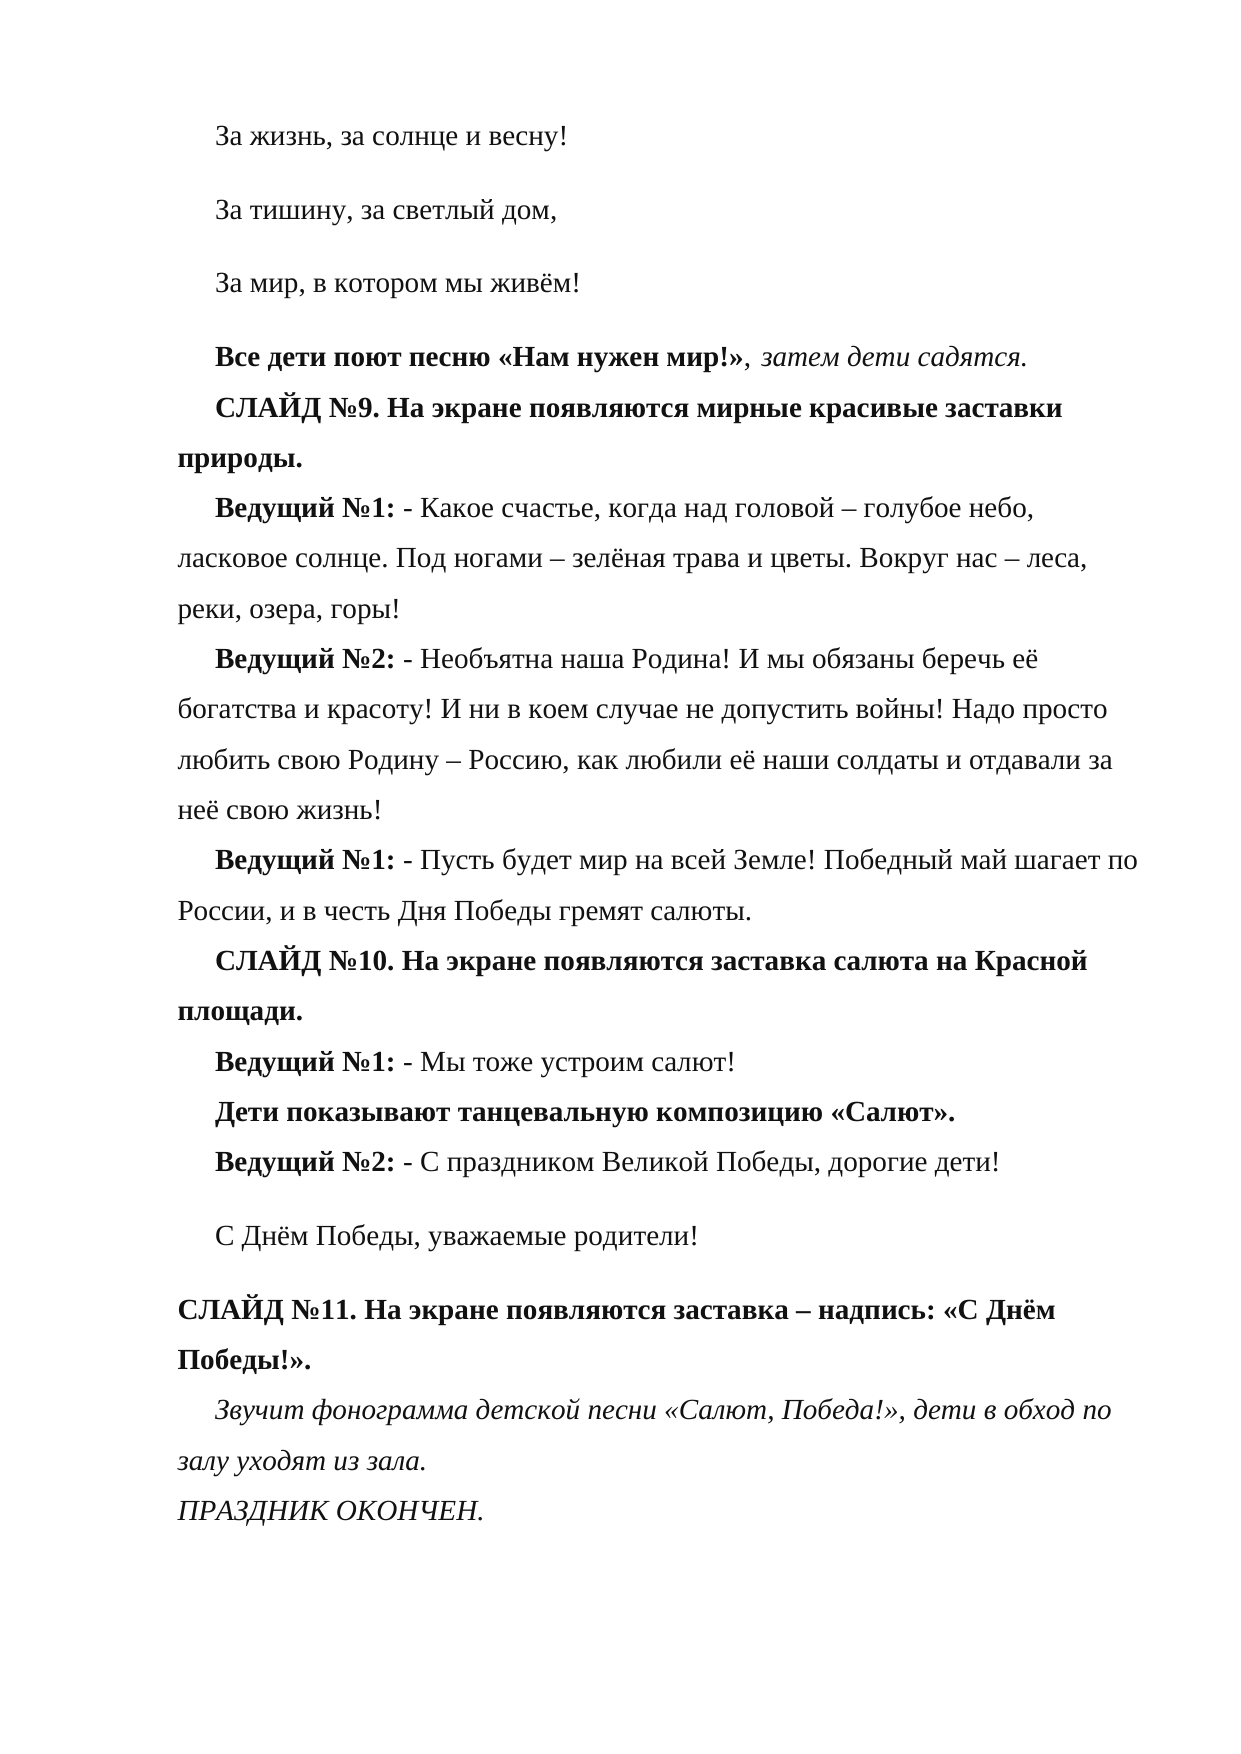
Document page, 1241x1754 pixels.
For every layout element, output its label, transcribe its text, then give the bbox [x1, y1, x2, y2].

text За мир, в котором мы живём! [177, 266, 1152, 299]
text Ведущий №1: - Мы тоже устроим салют! [177, 1044, 1152, 1077]
text Ведущий №1: - Какое счастье, когда над головой – голубое небо, ласковое солнце. Под ногами – зелёная трава и цветы. Вокруг нас – леса, реки, озера, горы! [177, 490, 1152, 624]
text СЛАЙД №11. На экране появляются заставка – надпись: «С Днём Победы!». [177, 1292, 1152, 1376]
text Ведущий №2: - Необъятна наша Родина! И мы обязаны беречь её богатства и красоту! И ни в коем случае не допустить войны! Надо просто любить свою Родину – Россию, как любили её наши солдаты и отдавали за неё свою жизнь! [177, 641, 1152, 826]
text ПРАЗДНИК ОКОНЧЕН. [177, 1493, 1152, 1527]
text За тишину, за светлый дом, [177, 192, 1152, 225]
text СЛАЙД №9. На экране появляются мирные красивые заставки природы. [177, 390, 1152, 473]
text Звучит фонограмма детской песни «Салют, Победа!», дети в обход по залу уходят из зала. [177, 1392, 1152, 1476]
text Дети показывают танцевальную композицию «Салют». [177, 1094, 1152, 1128]
text С Днём Победы, уважаемые родители! [177, 1218, 1152, 1252]
text СЛАЙД №10. На экране появляются заставка салюта на Красной площади. [177, 943, 1152, 1027]
text За жизнь, за солнце и весну! [177, 118, 1152, 152]
text Все дети поют песню «Нам нужен мир!», затем дети садятся. [177, 339, 1152, 373]
text Ведущий №1: - Пусть будет мир на всей Земле! Победный май шагает по России, и в честь Дня Победы гремят салюты. [177, 842, 1152, 926]
text Ведущий №2: - С праздником Великой Победы, дорогие дети! [177, 1144, 1152, 1178]
